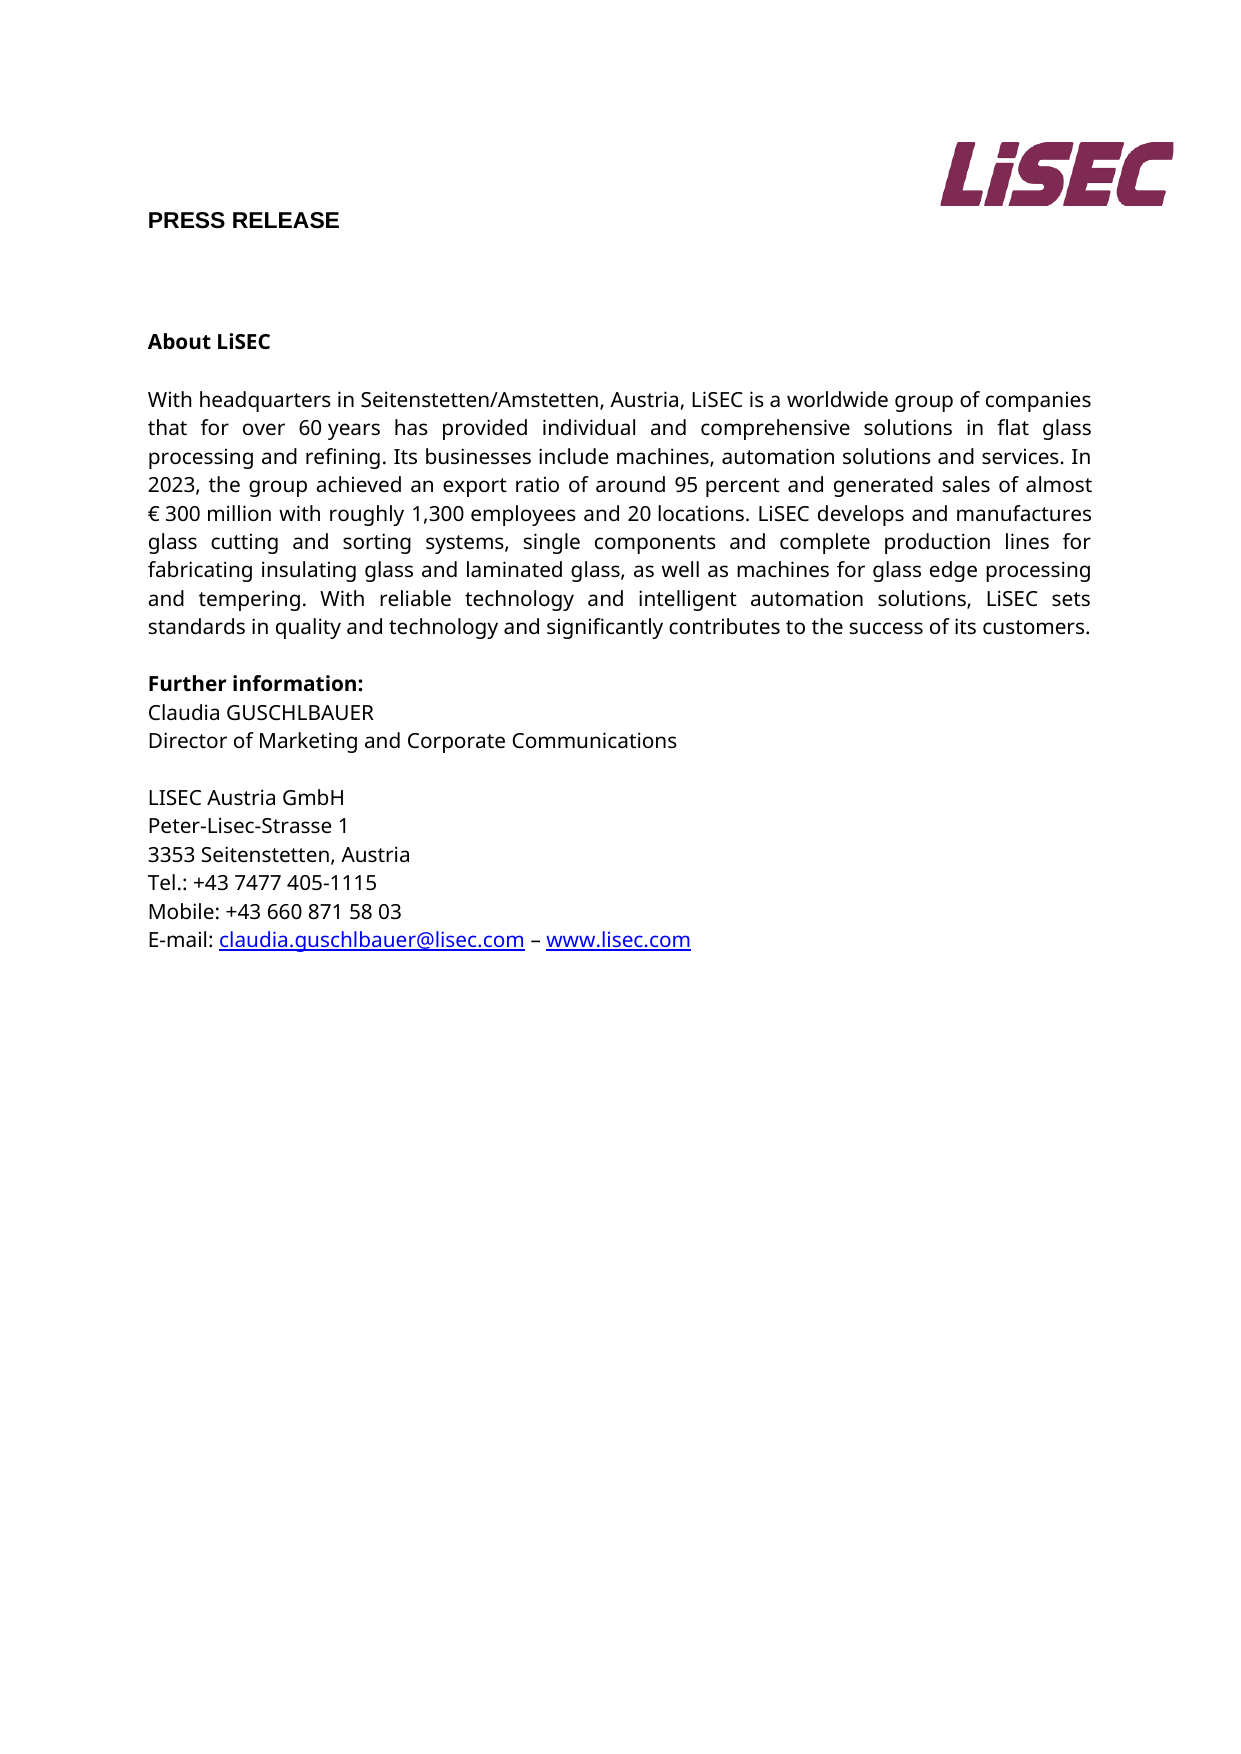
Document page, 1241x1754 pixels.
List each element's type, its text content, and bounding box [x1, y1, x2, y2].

picture [939, 142, 1173, 205]
text Further information: Claudia GUSCHLBAUER [148, 669, 1240, 726]
text 3353 Seitenstetten, Austria Tel.: +43 7477 405-1115 Mobile: +43 660 871 58 03 E-mail: claudia.guschlbauer@lisec.com – www.lisec.com [148, 840, 1093, 954]
text About LiSEC [148, 327, 1093, 356]
text Director of Marketing and Corporate Communications [148, 726, 1240, 755]
text LISEC Austria GmbH Peter-Lisec-Strasse 1 [148, 783, 1093, 840]
text With headquarters in Seitenstetten/Amstetten, Austria, LiSEC is a worldwide group of companies that for over 60 years has provided individual and comprehensive solutions in flat glass processing and refining. Its businesses include machines, automation solutions and services. In 2023, the group achieved an export ratio of around 95 percent and generated sales of almost € 300 million with roughly 1,300 employees and 20 locations. LiSEC develops and manufactures glass cutting and sorting systems, single components and complete production lines for fabricating insulating glass and laminated glass, as well as machines for glass edge processing and tempering. With reliable technology and intelligent automation solutions, LiSEC sets standards in quality and technology and significantly contributes to the success of its customers. [148, 385, 1093, 641]
